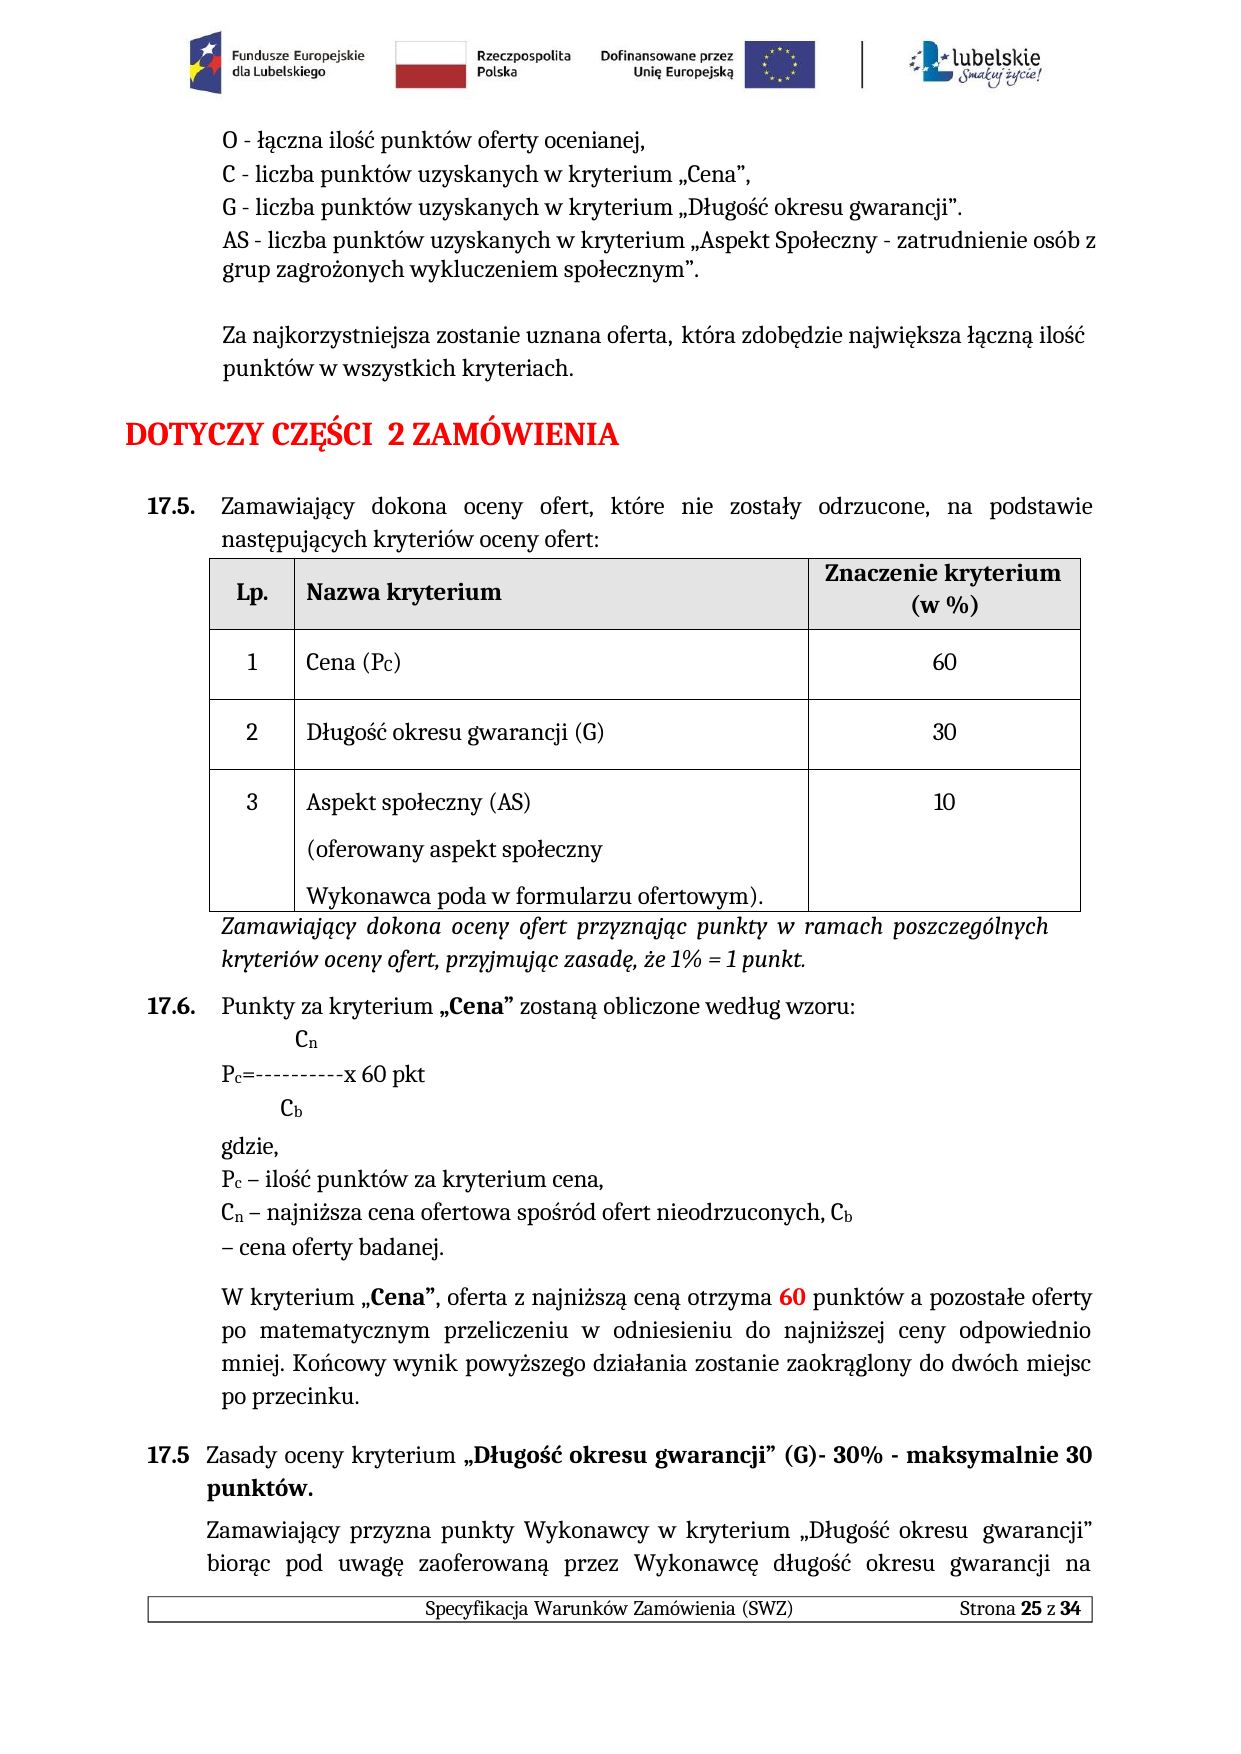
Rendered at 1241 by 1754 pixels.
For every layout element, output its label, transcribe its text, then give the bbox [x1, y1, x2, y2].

text C - liczba punktów uzyskanych w kryterium „Cena”, [222, 159, 1107, 188]
table_header Lp. [210, 559, 294, 629]
table_header Nazwa kryterium [295, 559, 808, 629]
text W kryterium „Cena”, oferta z najniższą ceną otrzyma 60 punktów a pozostałe oferty po matematycznym przeliczeniu w odniesieniu do najniższej ceny odpowiednio mniej. Końcowy wynik powyższego działania zostanie zaokrąglony do dwóch miejsc po przecinku. [221, 1283, 1093, 1411]
text O - łączna ilość punktów oferty ocenianej, [222, 126, 1107, 155]
text Pc= x 60 pkt [221, 1059, 1107, 1089]
subtitle DOTYCZY CZĘŚCI 2 ZAMÓWIENIA [125, 415, 1107, 454]
text G - liczba punktów uzyskanych w kryterium „Długość okresu gwarancji”. [222, 193, 1107, 221]
list Zasady oceny kryterium „Długość okresu gwarancji” (G)- 30% - maksymalnie 30 punktów. [147, 1441, 1093, 1503]
text Cb gdzie, [221, 1094, 304, 1161]
table_header Znaczenie kryterium (w %) [809, 559, 1080, 629]
text Cn [295, 1025, 1107, 1055]
table_cell Aspekt społeczny (AS) (oferowany aspekt społeczny Wykonawca poda w formularzu ofertowym). [295, 770, 808, 911]
text Za najkorzystniejsza zostanie uznana oferta, która zdobędzie największa łączną ilość punktów w wszystkich kryteriach. [222, 321, 1107, 382]
text Cn – najniższa cena ofertowa spośród ofert nieodrzuconych, Cb – cena oferty badanej. [221, 1198, 872, 1263]
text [206, 1516, 1093, 1577]
table_cell Długość okresu gwarancji (G) [295, 700, 808, 769]
text AS - liczba punktów uzyskanych w kryterium „Aspekt Społeczny - zatrudnienie osób z grup zagrożonych wykluczeniem społecznym”. [222, 226, 1107, 283]
table_cell 10 [809, 770, 1080, 911]
table_cell Cena (PC) [295, 630, 808, 699]
table_cell 60 [809, 630, 1080, 699]
table_cell 2 [210, 700, 294, 769]
table_cell 1 [210, 630, 294, 699]
text Zamawiający dokona oceny ofert przyznając punkty w ramach poszczególnych kryteriów oceny ofert, przyjmując zasadę, że 1% = 1 punkt. [221, 912, 1107, 974]
list Zamawiający dokona oceny ofert, które nie zostały odrzucone, na podstawie następujących kryteriów oceny ofert: [147, 492, 1093, 553]
list Punkty za kryterium „Cena” zostaną obliczone według wzoru: [147, 992, 1107, 1021]
picture [185, 26, 1047, 100]
table_cell 3 [210, 770, 294, 911]
table_cell 30 [809, 700, 1080, 769]
text Pc – ilość punktów za kryterium cena, [221, 1169, 1107, 1194]
